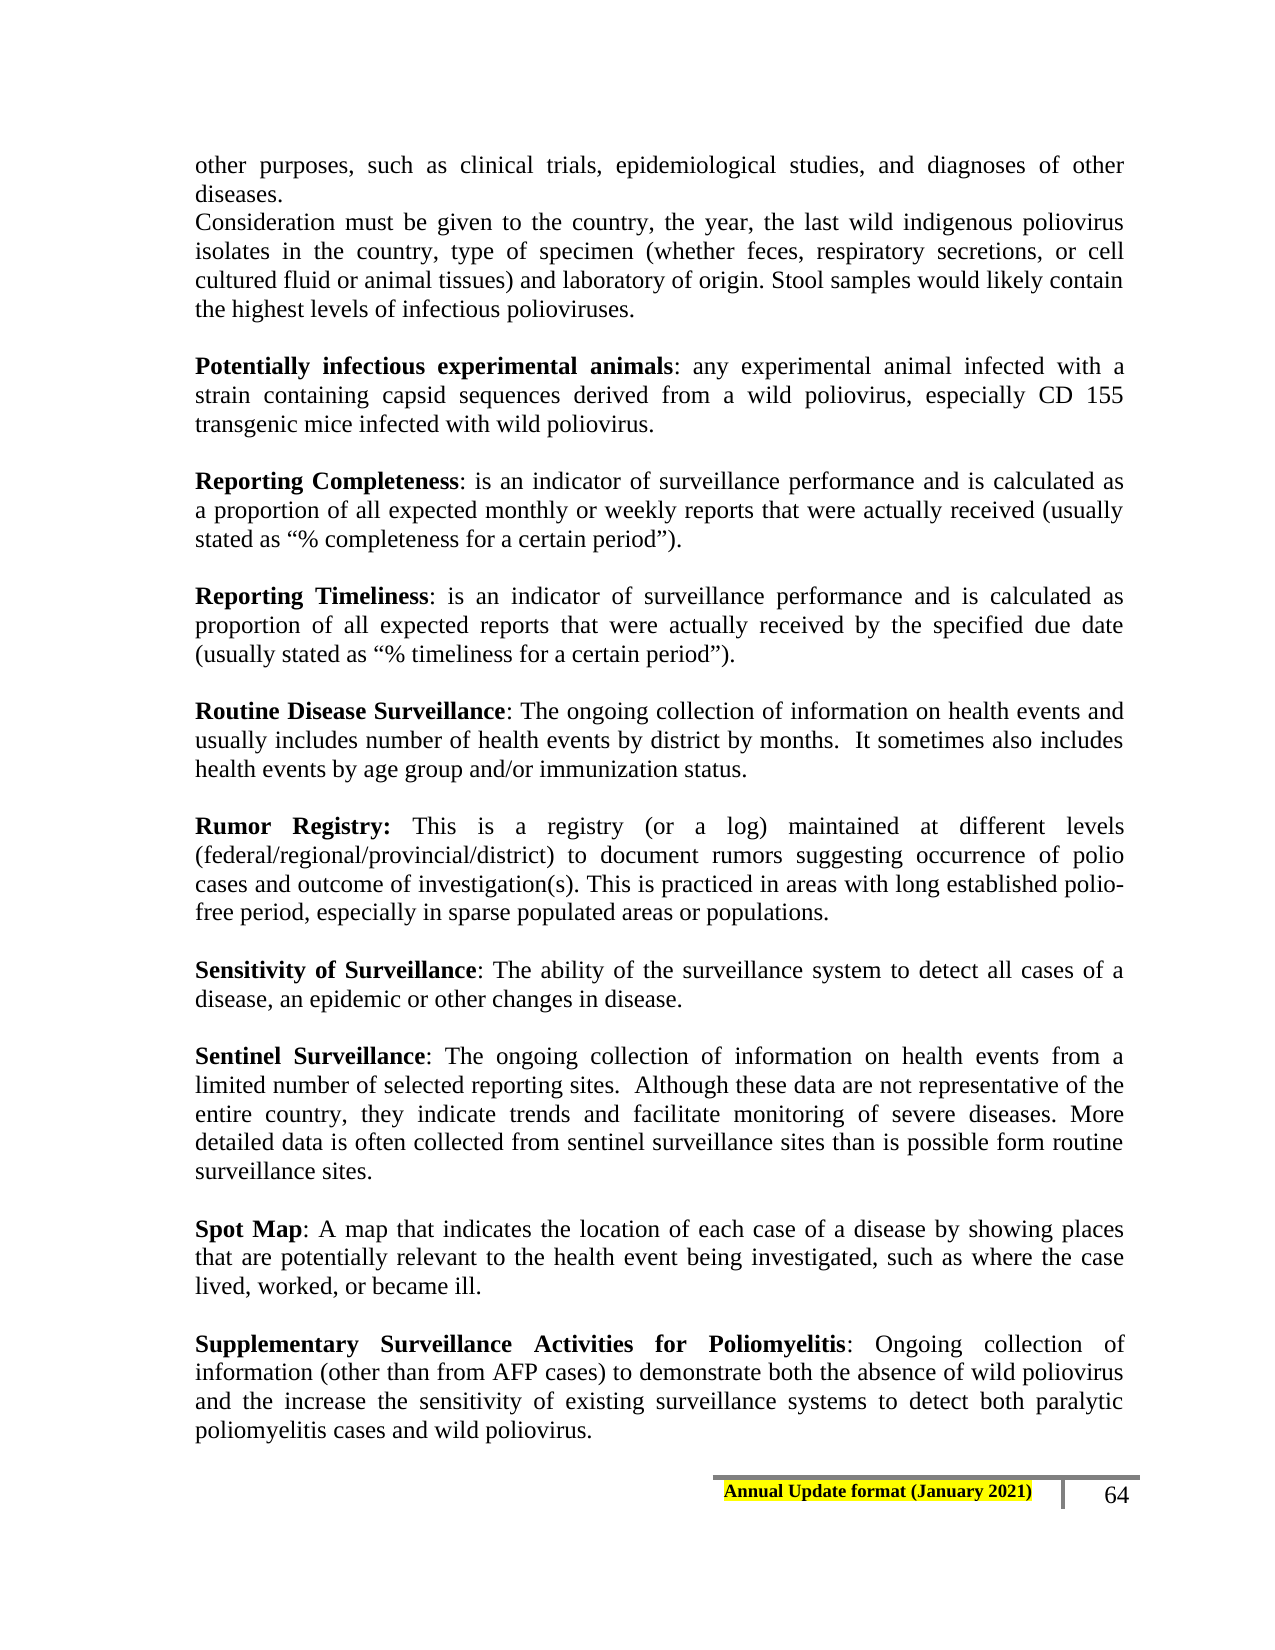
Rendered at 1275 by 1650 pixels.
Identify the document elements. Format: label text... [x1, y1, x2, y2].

text Routine Disease Surveillance: The ongoing collection of information on health events and usually includes number of health events by district by months. It sometimes also includes health events by age group and/or immunization status. [195, 696, 1125, 782]
text Reporting Completeness: is an indicator of surveillance performance and is calculated as a proportion of all expected monthly or weekly reports that were actually received (usually stated as “% completeness for a certain period”). [195, 466, 1125, 552]
text Reporting Timeliness: is an indicator of surveillance performance and is calculated as proportion of all expected reports that were actually received by the specified due date (usually stated as “% timeliness for a certain period”). [195, 581, 1125, 667]
text Potentially infectious experimental animals: any experimental animal infected with a strain containing capsid sequences derived from a wild poliovirus, especially CD 155 transgenic mice infected with wild poliovirus. [195, 351, 1125, 437]
text Consideration must be given to the country, the year, the last wild indigenous poliovirus isolates in the country, type of specimen (whether feces, respiratory secretions, or cell cultured fluid or animal tissues) and laboratory of origin. Stool samples would likely contain the highest levels of infectious polioviruses. [195, 207, 1125, 322]
text Sensitivity of Surveillance: The ability of the surveillance system to detect all cases of a disease, an epidemic or other changes in disease. [195, 955, 1125, 1012]
text Sentinel Surveillance: The ongoing collection of information on health events from a limited number of selected reporting sites. Although these data are not representative of the entire country, they indicate trends and facilitate monitoring of severe diseases. More detailed data is often collected from sentinel surveillance sites than is possible form routine surveillance sites. [195, 1041, 1125, 1185]
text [195, 150, 1125, 207]
text Supplementary Surveillance Activities for Poliomyelitis: Ongoing collection of information (other than from AFP cases) to demonstrate both the absence of wild poliovirus and the increase the sensitivity of existing surveillance systems to detect both paralytic poliomyelitis cases and wild poliovirus. [195, 1329, 1125, 1444]
text Spot Map: A map that indicates the location of each case of a disease by showing places that are potentially relevant to the health event being investigated, such as where the case lived, worked, or became ill. [195, 1214, 1125, 1300]
text Rumor Registry: This is a registry (or a log) maintained at different levels (federal/regional/provincial/district) to document rumors suggesting occurrence of polio cases and outcome of investigation(s). This is practiced in areas with long established polio-free period, especially in sparse populated areas or populations. [195, 811, 1125, 926]
